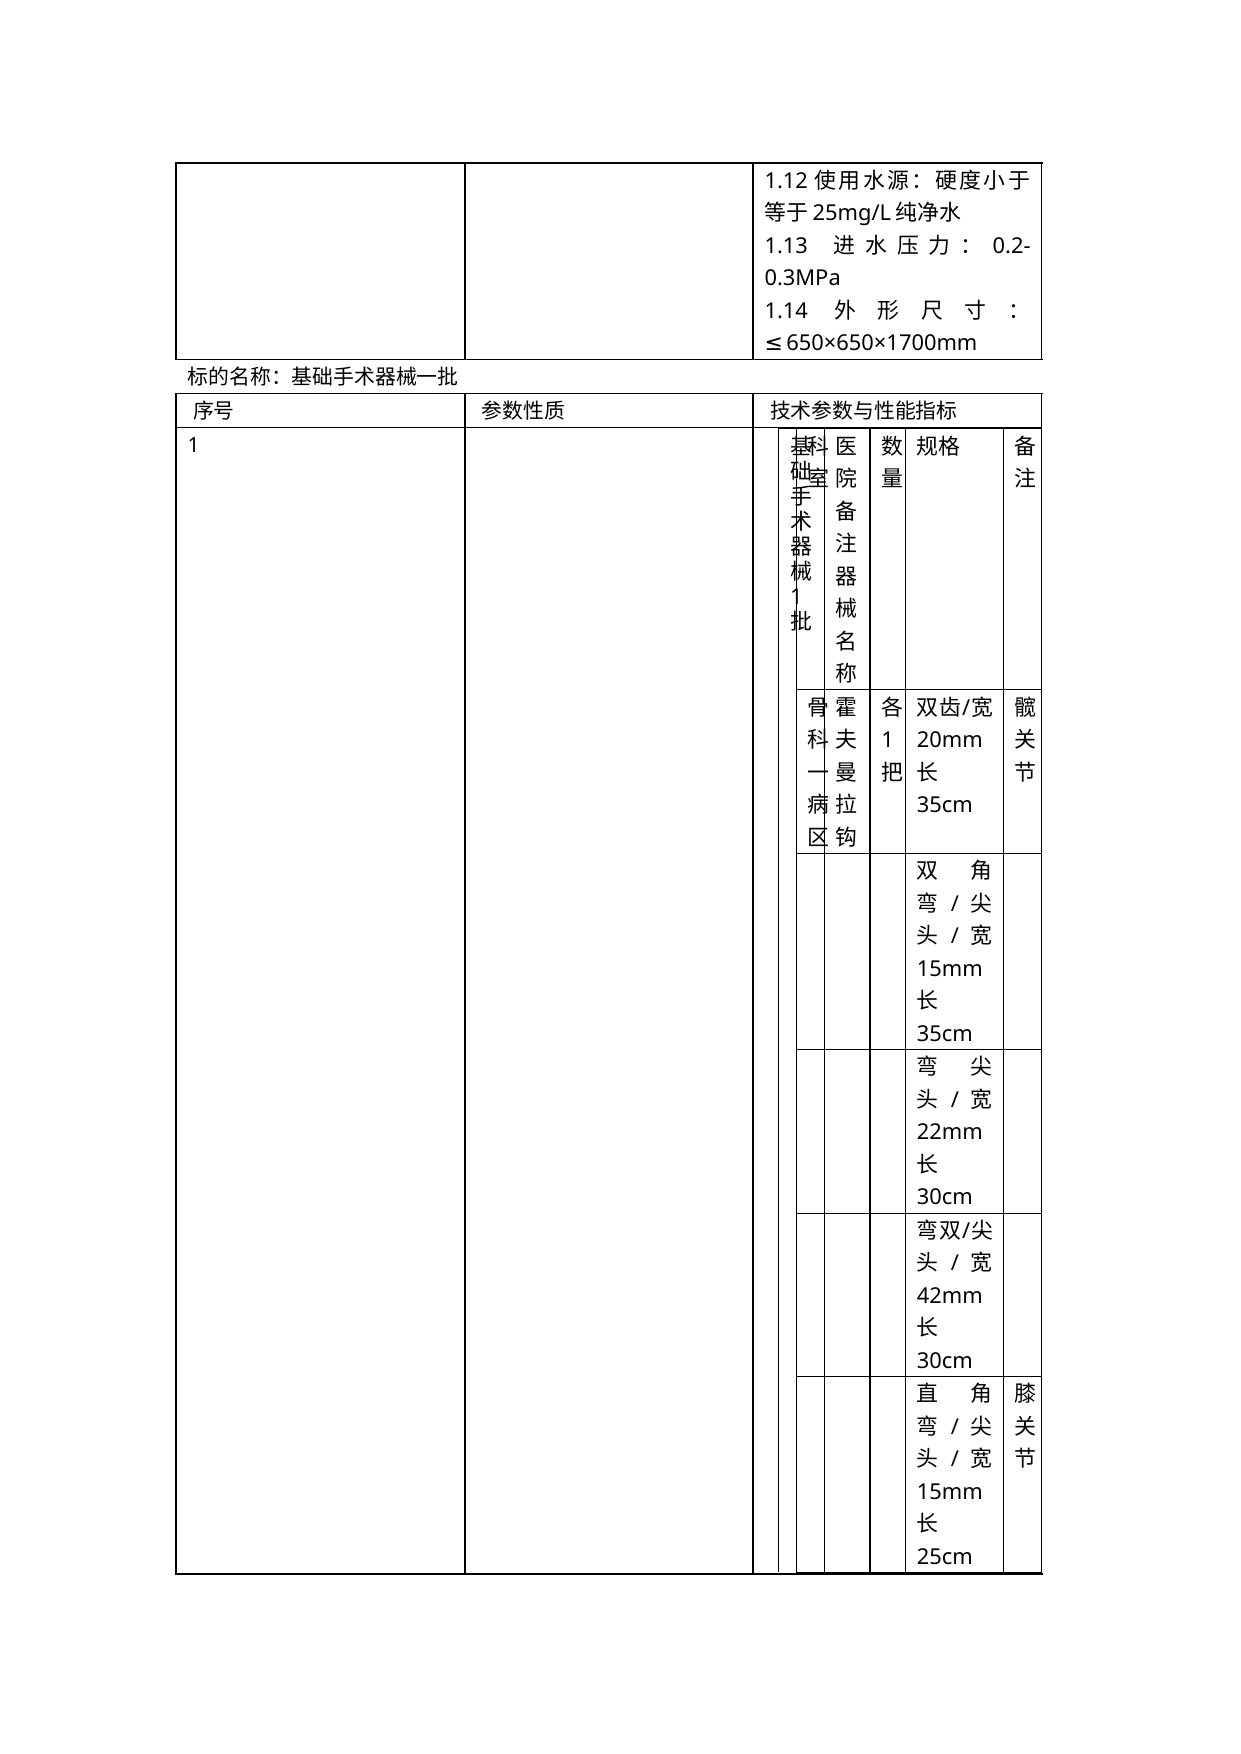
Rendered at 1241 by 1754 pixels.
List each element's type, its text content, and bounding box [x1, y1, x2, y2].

table_header 序号 [177, 394, 464, 427]
table_cell [825, 429, 869, 689]
table_cell [797, 487, 824, 689]
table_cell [754, 164, 1041, 358]
table_cell [906, 1050, 1003, 1213]
table_cell [825, 1050, 869, 1213]
table_cell [906, 854, 1003, 1049]
table_cell [871, 1377, 905, 1572]
table_cell [466, 164, 752, 358]
table_cell [871, 690, 905, 853]
table_cell [871, 1050, 905, 1213]
table_cell [466, 428, 752, 1573]
table_cell 1 [177, 164, 464, 358]
table_cell [906, 429, 1003, 689]
table_cell [797, 429, 824, 487]
table_cell [1004, 429, 1041, 689]
table_cell [1004, 690, 1041, 853]
table_cell [871, 854, 905, 1049]
table_cell 1 [177, 428, 464, 1573]
table_cell [871, 429, 905, 689]
table_cell [797, 1050, 824, 1213]
table_cell [825, 854, 869, 1049]
table_cell [797, 690, 824, 853]
table_cell [1004, 1377, 1041, 1572]
table_cell [814, 474, 824, 478]
table_cell [825, 1214, 869, 1376]
table_cell [811, 829, 824, 845]
table_cell [906, 1214, 1003, 1376]
table_cell [797, 1377, 824, 1572]
table_cell [1004, 854, 1041, 1049]
table_header 参数性质 [466, 394, 752, 427]
table_cell [1004, 1050, 1041, 1213]
table_cell [1004, 1214, 1041, 1376]
table_cell [825, 690, 869, 853]
text 标的名称：基础手术器械一批 [187, 360, 1053, 393]
table_header 技术参数与性能指标 [754, 394, 1041, 427]
table_cell [797, 854, 824, 1049]
table_cell [797, 1214, 824, 1376]
table_cell [871, 1214, 905, 1376]
table_cell [906, 690, 1003, 853]
table_cell [754, 428, 796, 1573]
table_cell [906, 1377, 1003, 1572]
table_cell [825, 1377, 869, 1572]
